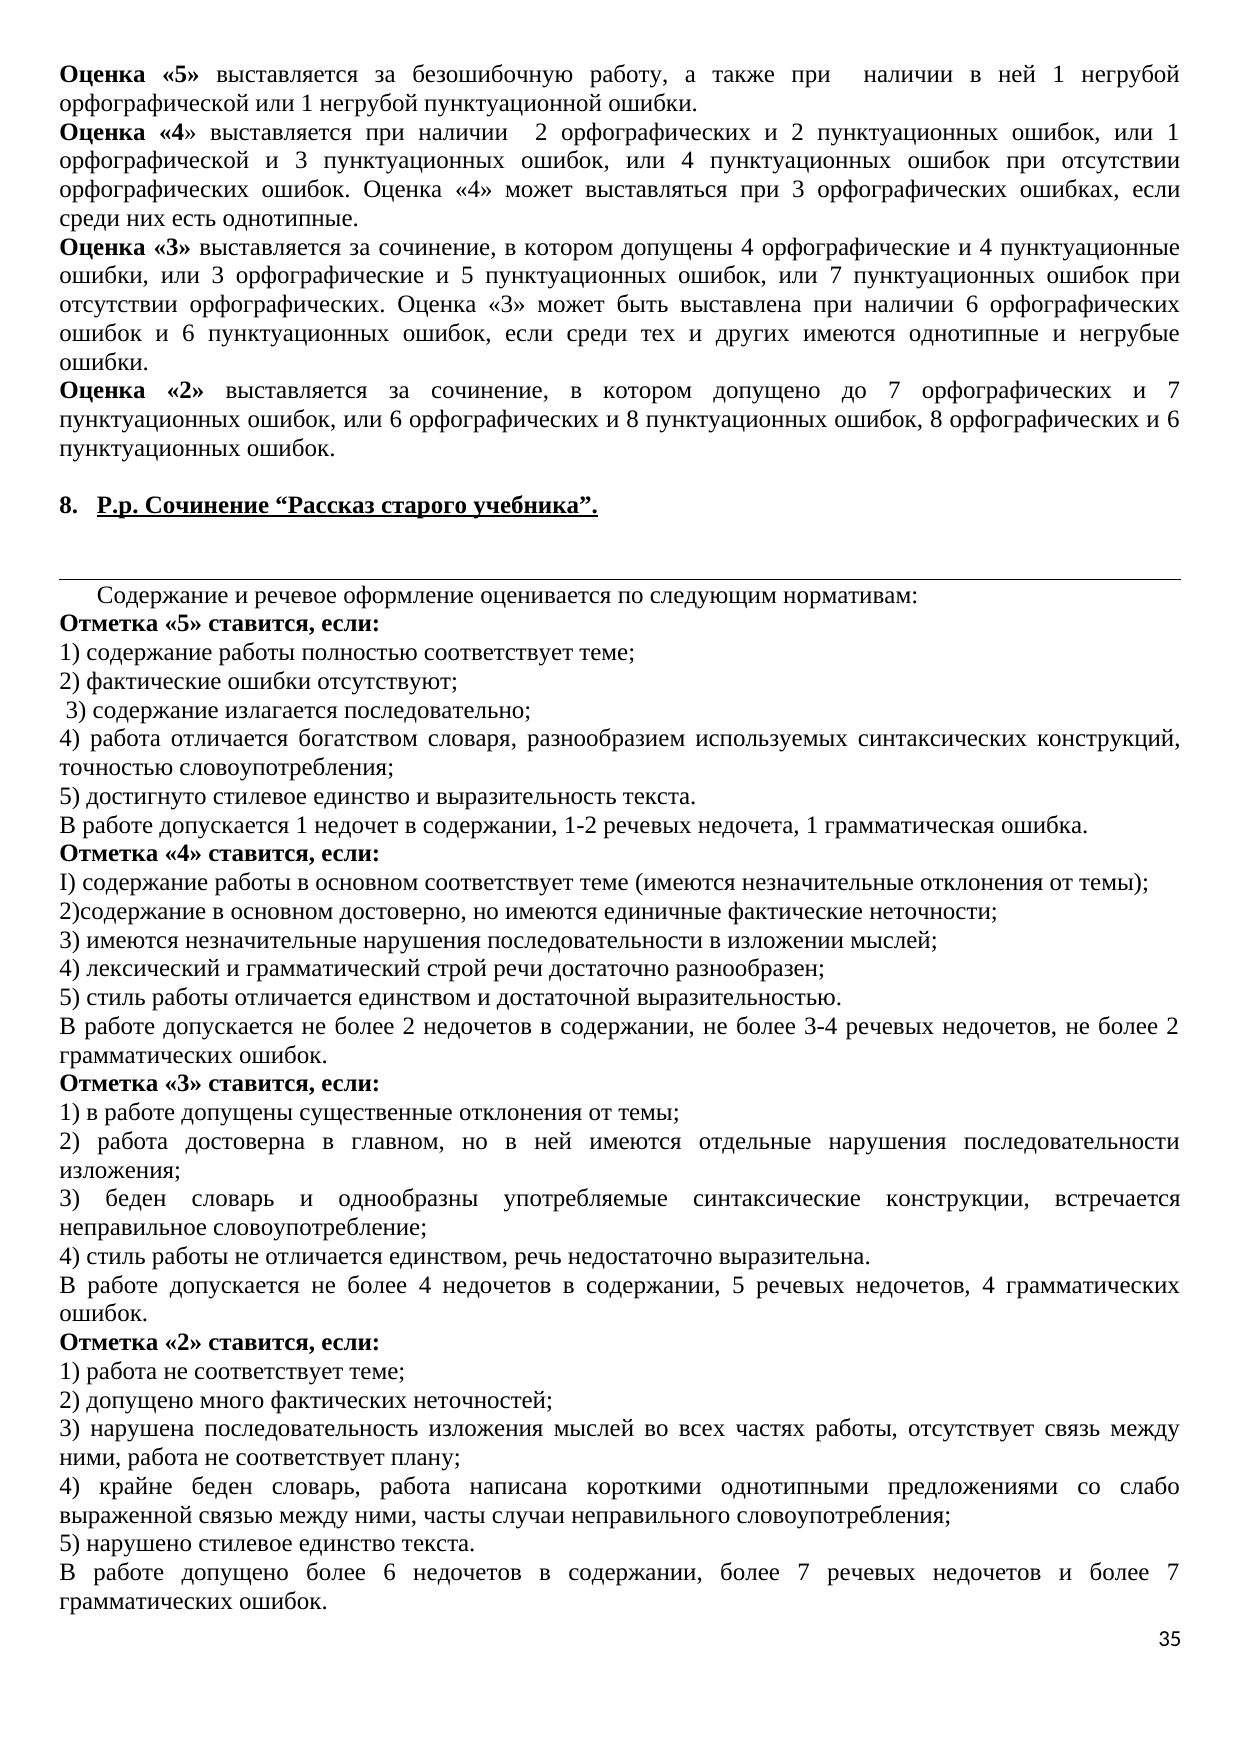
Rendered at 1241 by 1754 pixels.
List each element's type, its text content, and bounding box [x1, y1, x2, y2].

text Оценка «2» выставляется за сочинение, в котором допущено до 7 орфографических и 7 пунктуационных ошибок, или 6 орфографических и 8 пунктуационных ошибок, 8 орфографических и 6 пунктуационных ошибок. [59, 375, 1181, 462]
text Оценка «3» выставляется за сочинение, в котором допущены 4 орфографические и 4 пунктуационные ошибки, или 3 орфографические и 5 пунктуационных ошибок, или 7 пунктуационных ошибок при отсутствии орфографических. Оценка «3» может быть выставлена при наличии 6 орфографических ошибок и 6 пунктуационных ошибок, если среди тех и других имеются однотипные и негрубые ошибки. [59, 232, 1181, 375]
text В работе допущено более 6 недочетов в содержании, более 7 речевых недочетов и более 7 грамматических ошибок. [59, 1557, 1181, 1615]
text 3) нарушена последовательность изложения мыслей во всех частях работы, отсутствует связь между ними, работа не соответствует плану; [59, 1413, 1181, 1471]
text 5) стиль работы отличается единством и достаточной выразительностью. [59, 982, 1181, 1011]
text В работе допускается 1 недочет в содержании, 1-2 речевых недочета, 1 грамматическая ошибка. [59, 810, 1181, 838]
text Оценка «5» выставляется за безошибочную работу, а также при наличии в ней 1 негрубой орфографической или 1 негрубой пунктуационной ошибки. [59, 59, 1181, 117]
text 5) достигнуто стилевое единство и выразительность текста. [59, 781, 1181, 810]
text В работе допускается не более 4 недочетов в содержании, 5 речевых недочетов, 4 грамматических ошибок. [59, 1270, 1181, 1327]
text Отметка «2» ставится, если: [59, 1327, 1181, 1356]
text 3) содержание излагается последовательно; [59, 695, 1181, 723]
text 5) нарушено стилевое единство текста. [59, 1528, 1181, 1557]
text 2) фактические ошибки отсутствуют; [59, 666, 1181, 695]
text Содержание и речевое оформление оценивается по следующим нормативам: [97, 580, 1181, 608]
text Отметка «3» ставится, если: [59, 1068, 1181, 1097]
text 4) стиль работы не отличается единством, речь недостаточно выразительна. [59, 1241, 1181, 1270]
text 2) допущено много фактических неточностей; [59, 1385, 1181, 1413]
text 3) беден словарь и однообразны употребляемые синтаксические конструкции, встречается неправильное словоупотребление; [59, 1183, 1181, 1241]
text 1) работа не соответствует теме; [59, 1356, 1181, 1385]
text В работе допускается не более 2 недочетов в содержании, не более 3-4 речевых недочетов, не более 2 грамматических ошибок. [59, 1011, 1181, 1068]
text Оценка «4» выставляется при наличии 2 орфографических и 2 пунктуационных ошибок, или 1 орфографической и 3 пунктуационных ошибок, или 4 пунктуационных ошибок при отсутствии орфографических ошибок. Оценка «4» может выставляться при 3 орфографических ошибках, если среди них есть однотипные. [59, 117, 1181, 232]
text 2)содержание в основном достоверно, но имеются единичные фактические неточности; [59, 896, 1181, 925]
text 4) лексический и грамматический строй речи достаточно разнообразен; [59, 953, 1181, 982]
text 1) в работе допущены существенные отклонения от темы; [59, 1097, 1181, 1126]
text I) содержание работы в основном соответствует теме (имеются незначительные отклонения от темы); [59, 867, 1181, 896]
text 3) имеются незначительные нарушения последовательности в изложении мыслей; [59, 925, 1181, 953]
text 2) работа достоверна в главном, но в ней имеются отдельные нарушения последовательности изложения; [59, 1126, 1181, 1183]
text Отметка «4» ставится, если: [59, 838, 1181, 867]
text Отметка «5» ставится, если: [59, 608, 1181, 637]
text 4) крайне беден словарь, работа написана короткими однотипными предложениями со слабо выраженной связью между ними, часты случаи неправильного словоупотребления; [59, 1471, 1181, 1528]
text 1) содержание работы полностью соответствует теме; [59, 637, 1181, 666]
list Р.р. Сочинение “Рассказ старого учебника”. [59, 490, 1181, 519]
text 4) работа отличается богатством словаря, разнообразием используемых синтаксических конструкций, точностью словоупотребления; [59, 723, 1181, 781]
